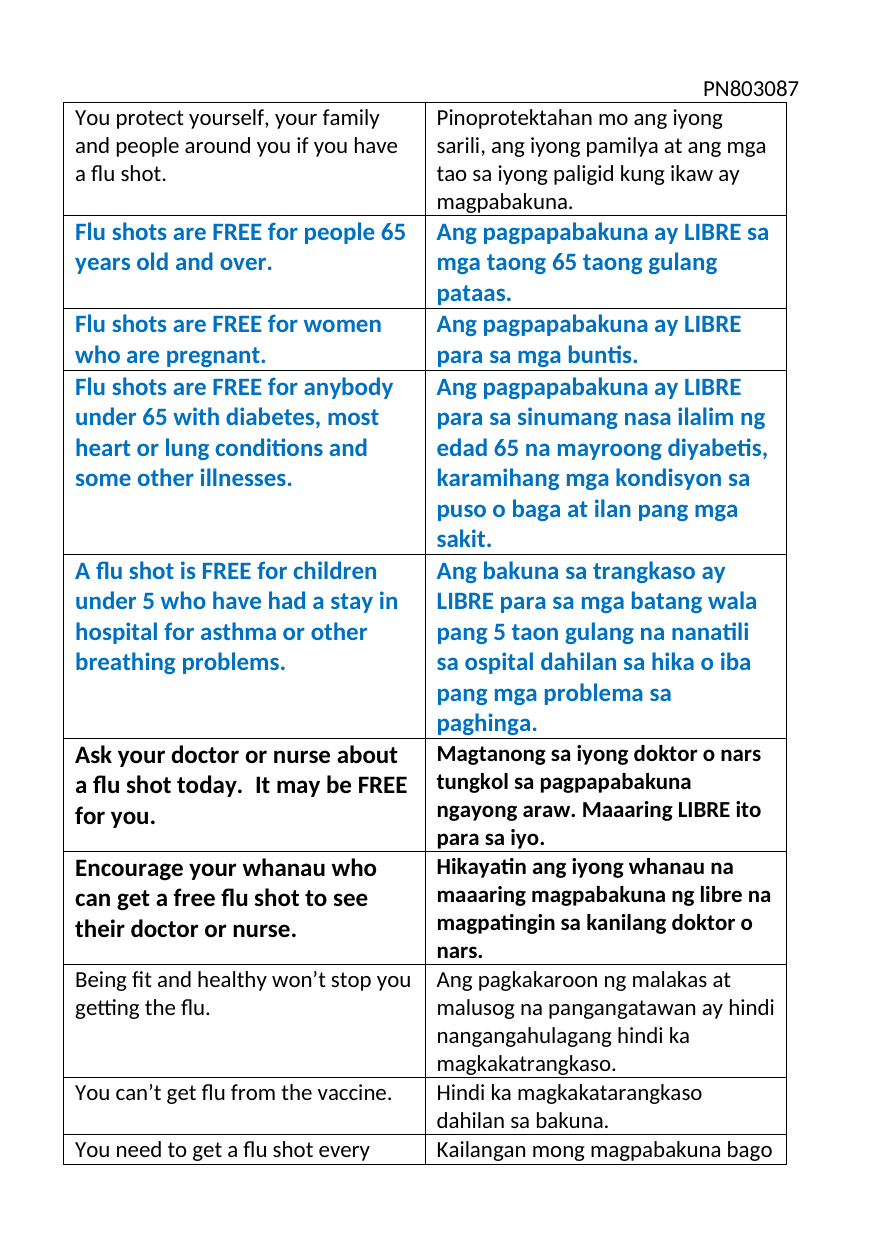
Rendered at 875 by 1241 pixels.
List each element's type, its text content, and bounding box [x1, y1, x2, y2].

table_cell Ang bakuna sa trangkaso ay LIBRE para sa mga batang wala pang 5 taon gulang na nanatili sa ospital dahilan sa hika o iba pang mga problema sa paghinga. [426, 555, 786, 738]
table_cell Hindi ka magkakatarangkaso dahilan sa bakuna. [426, 1078, 786, 1134]
table_cell Ang pagkakaroon ng malakas at malusog na pangangatawan ay hindi nangangahulagang hindi ka magkakatrangkaso. [426, 965, 786, 1077]
table_cell Magtanong sa iyong doktor o nars tungkol sa pagpapabakuna ngayong araw. Maaaring LIBRE ito para sa iyo. [426, 739, 786, 851]
table_cell Ang pagpapabakuna ay LIBRE sa mga taong 65 taong gulang pataas. [426, 216, 786, 307]
table_cell Encourage your whanau who can get a free flu shot to see their doctor or nurse. [64, 852, 425, 964]
table_cell Ang pagpapabakuna ay LIBRE para sa mga buntis. [426, 309, 786, 369]
table_cell Flu shots are FREE for people 65 years old and over. [64, 216, 425, 307]
table_cell You can’t get flu from the vaccine. [64, 1078, 425, 1134]
table_cell Being fit and healthy won’t stop you getting the flu. [64, 965, 425, 1077]
table_cell Hikayatin ang iyong whanau na maaaring magpabakuna ng libre na magpatingin sa kanilang doktor o nars. [426, 852, 786, 964]
table_cell A flu shot is FREE for children under 5 who have had a stay in hospital for asthma or other breathing problems. [64, 555, 425, 738]
table_cell Flu shots are FREE for anybody under 65 with diabetes, most heart or lung conditions and some other illnesses. [64, 371, 425, 554]
table_cell Ang pagpapabakuna ay LIBRE para sa sinumang nasa ilalim ng edad 65 na mayroong diyabetis, karamihang mga kondisyon sa puso o baga at ilan pang mga sakit. [426, 371, 786, 554]
table_cell You protect yourself, your family and people around you if you have a flu shot. [64, 103, 425, 215]
table_cell Pinoprotektahan mo ang iyong sarili, ang iyong pamilya at ang mga tao sa iyong paligid kung ikaw ay magpabakuna. [426, 103, 786, 215]
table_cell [426, 1135, 786, 1163]
table_cell Ask your doctor or nurse about a flu shot today. It may be FREE for you. [64, 739, 425, 851]
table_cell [64, 1135, 425, 1163]
table_cell Flu shots are FREE for women who are pregnant. [64, 309, 425, 369]
